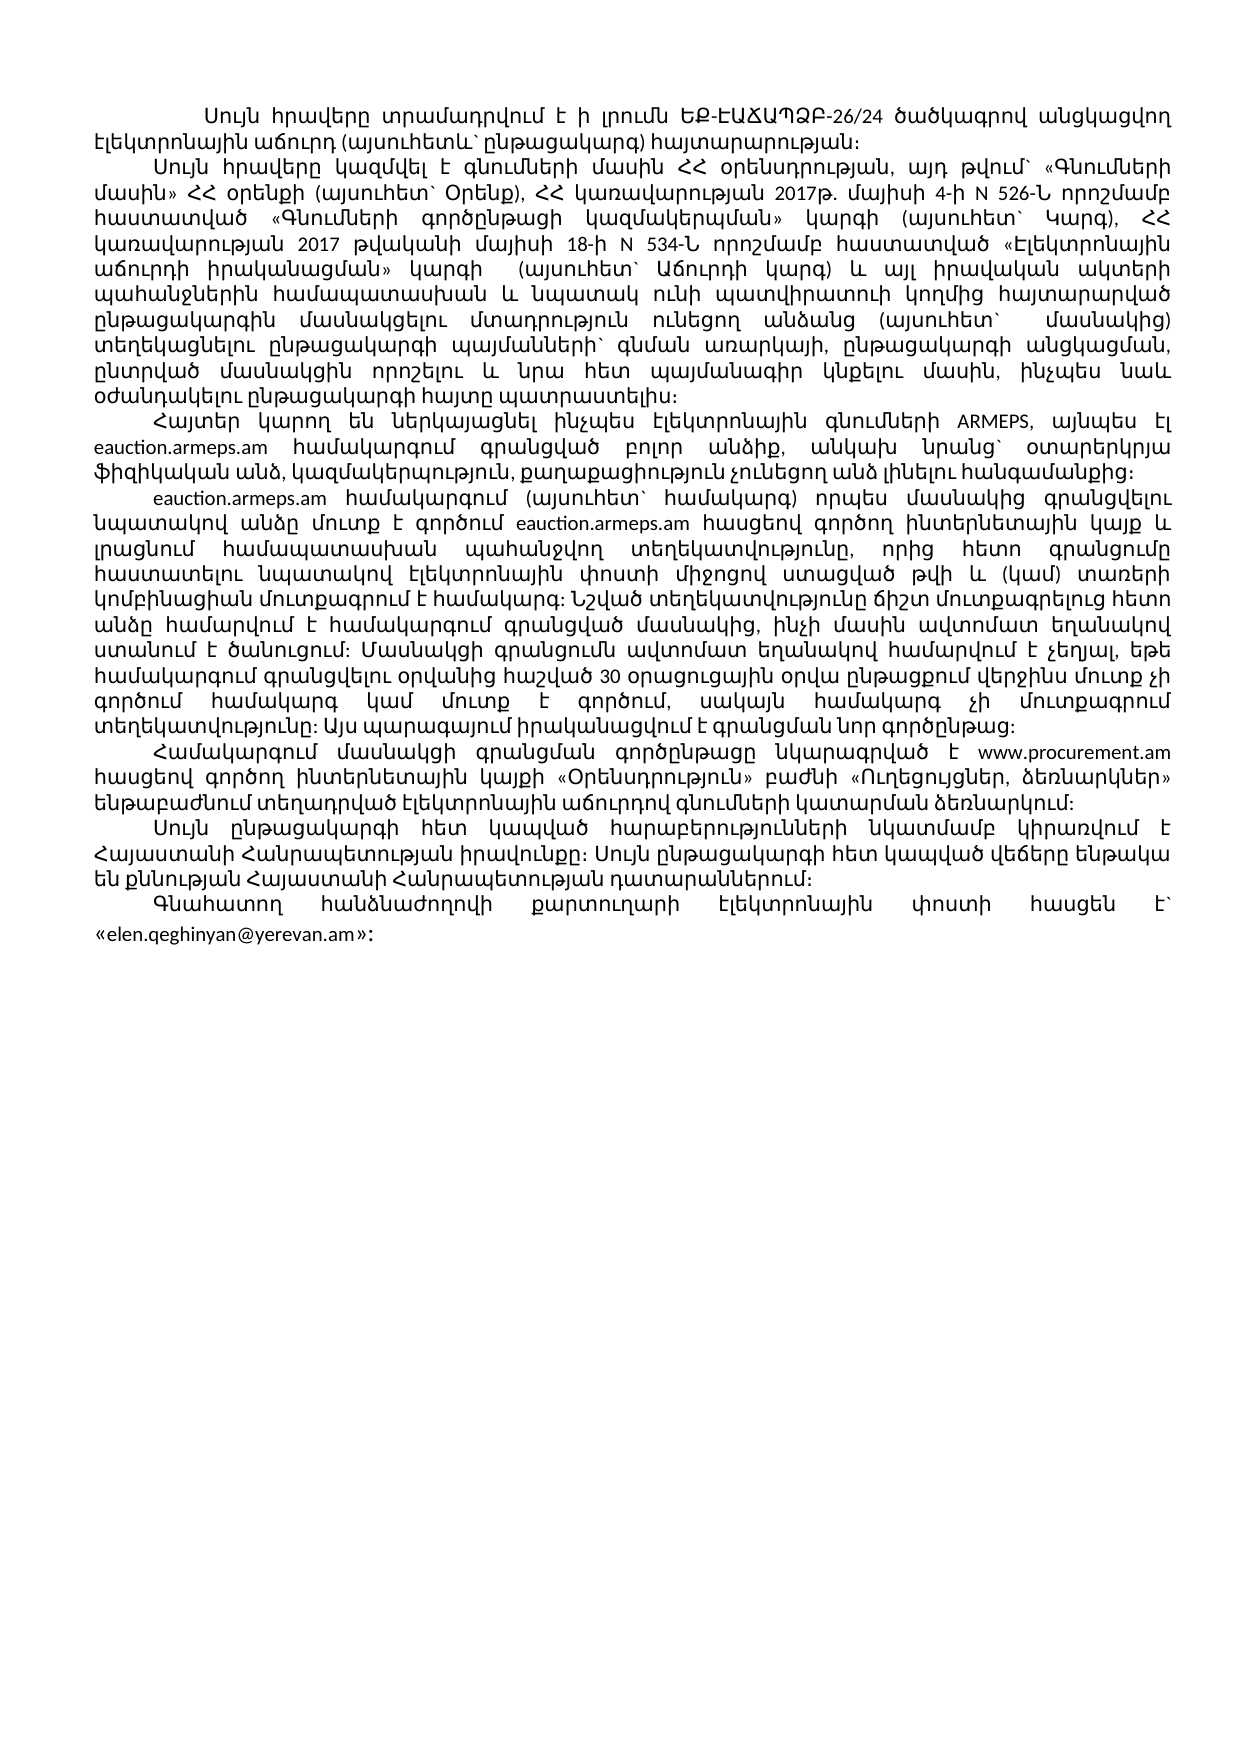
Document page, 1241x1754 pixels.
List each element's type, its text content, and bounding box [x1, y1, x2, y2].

text Գնահատող հանձնաժողովի քարտուղարի էլեկտրոնային փոստի հասցեն է` «elen.qeghinyan@yerevan.am»: [94, 892, 1171, 948]
text Հայտեր կարող են ներկայացնել ինչպես էլեկտրոնային գնումների ARMEPS, այնպես էլ eauction.armeps.am համակարգում գրանցված բոլոր անձիք, անկախ նրանց` օտարերկրյա ֆիզիկական անձ, կազմակերպություն, քաղաքացիություն չունեցող անձ լինելու հանգամանքից։ [94, 409, 1171, 485]
text Սույն հրավերը տրամադրվում է ի լրումն ԵՔ-ԷԱՃԱՊՁԲ-26/24 ծածկագրով անցկացվող էլեկտրոնային աճուրդ (այսուհետև` ընթացակարգ) հայտարարության։ [94, 104, 1171, 154]
text Սույն հրավերը կազմվել է գնումների մասին ՀՀ օրենսդրության, այդ թվում` «Գնումների մասին» ՀՀ օրենքի (այսուհետ` Օրենք), ՀՀ կառավարության 2017թ. մայիսի 4-ի N 526-Ն որոշմամբ հաստատված «Գնումների գործընթացի կազմակերպման» կարգի (այսուհետ` Կարգ), ՀՀ կառավարության 2017 թվականի մայիսի 18-ի N 534-Ն որոշմամբ հաստատված «Էլեկտրոնային աճուրդի իրականացման» կարգի (այսուհետ` Աճուրդի կարգ) և այլ իրավական ակտերի պահանջներին համապատասխան և նպատակ ունի պատվիրատուի կողմից հայտարարված ընթացակարգին մասնակցելու մտադրություն ունեցող անձանց (այսուհետ` մասնակից) տեղեկացնելու ընթացակարգի պայմանների` գնման առարկայի, ընթացակարգի անցկացման, ընտրված մասնակցին որոշելու և նրա հետ պայմանագիր կնքելու մասին, ինչպես նաև օժանդակելու ընթացակարգի հայտը պատրաստելիս։ [94, 154, 1171, 409]
text eauction.armeps.am համակարգում (այսուհետ` համակարգ) որպես մասնակից գրանցվելու նպատակով անձը մուտք է գործում eauction.armeps.am հասցեով գործող ինտերնետային կայք և լրացնում համապատասխան պահանջվող տեղեկատվությունը, որից հետո գրանցումը հաստատելու նպատակով էլեկտրոնային փոստի միջոցով ստացված թվի և (կամ) տառերի կոմբինացիան մուտքագրում է համակարգ: Նշված տեղեկատվությունը ճիշտ մուտքագրելուց հետո անձը համարվում է համակարգում գրանցված մասնակից, ինչի մասին ավտոմատ եղանակով ստանում է ծանուցում: Մասնակցի գրանցումն ավտոմատ եղանակով համարվում է չեղյալ, եթե համակարգում գրանցվելու օրվանից հաշված 30 օրացուցային օրվա ընթացքում վերջինս մուտք չի գործում համակարգ կամ մուտք է գործում, սակայն համակարգ չի մուտքագրում տեղեկատվությունը: Այս պարագայում իրականացվում է գրանցման նոր գործընթաց: [94, 485, 1171, 739]
text Համակարգում մասնակցի գրանցման գործընթացը նկարագրված է www.procurement.am հասցեով գործող ինտերնետային կայքի «Օրենսդրություն» բաժնի «Ուղեցույցներ, ձեռնարկներ» ենթաբաժնում տեղադրված էլեկտրոնային աճուրդով գնումների կատարման ձեռնարկում: [94, 739, 1171, 815]
text Սույն ընթացակարգի հետ կապված հարաբերությունների նկատմամբ կիրառվում է Հայաստանի Հանրապետության իրավունքը։ Սույն ընթացակարգի հետ կապված վեճերը ենթակա են քննության Հայաստանի Հանրապետության դատարաններում։ [94, 815, 1171, 892]
